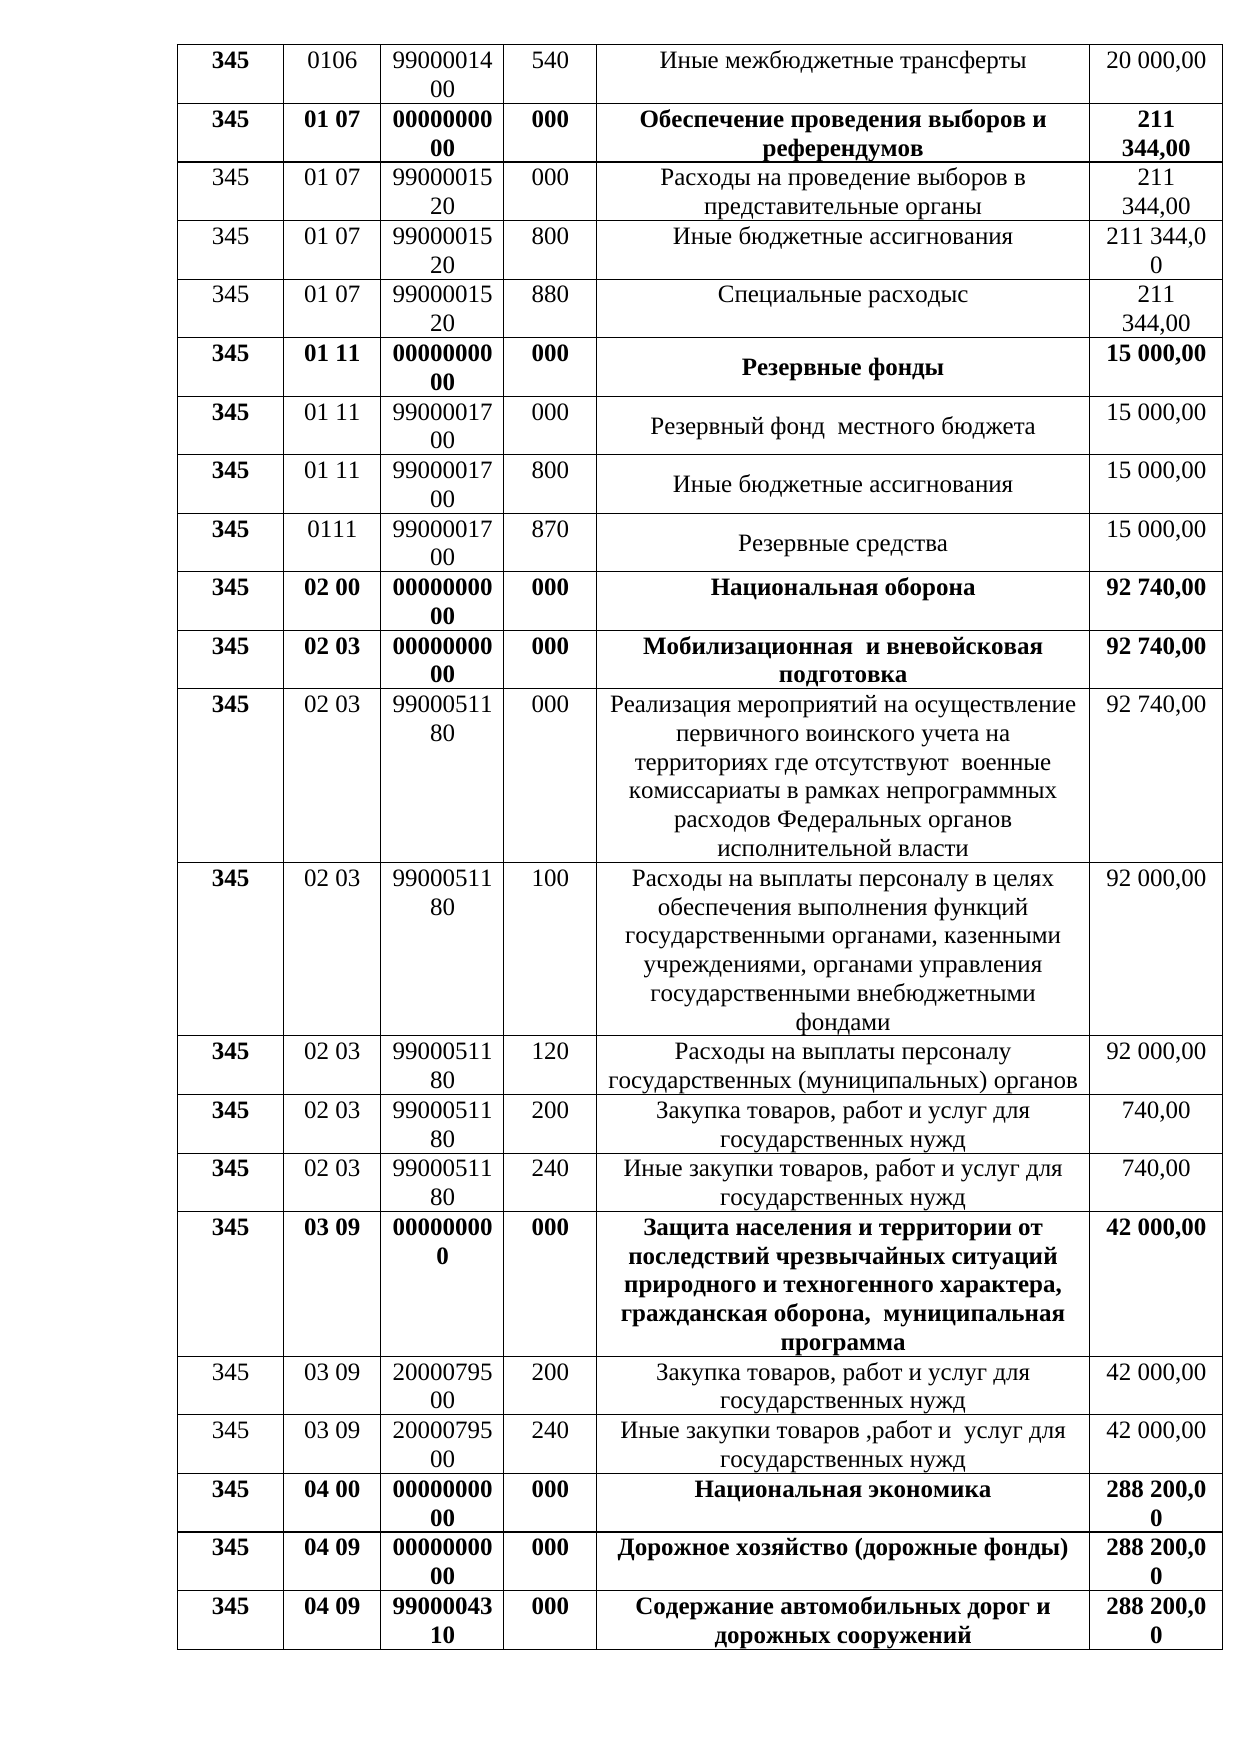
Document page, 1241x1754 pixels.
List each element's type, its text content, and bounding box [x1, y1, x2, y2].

table_cell 9900051180 [381, 689, 503, 862]
table_cell 02 03 [284, 631, 380, 688]
table_cell 03 09 [284, 1357, 380, 1414]
table_cell 01 11 [284, 338, 380, 396]
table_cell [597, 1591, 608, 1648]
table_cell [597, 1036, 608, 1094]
table_cell 92 000,00 [1090, 1036, 1222, 1094]
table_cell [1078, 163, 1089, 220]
table_cell Национальная оборона [597, 572, 1089, 630]
table_cell 02 00 [284, 572, 380, 630]
table_cell 345 [178, 1357, 283, 1414]
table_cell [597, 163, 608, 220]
table_cell 01 07 [284, 163, 380, 220]
table_cell 000 [504, 631, 596, 688]
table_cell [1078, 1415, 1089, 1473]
table_cell 15 000,00 [1090, 455, 1222, 513]
table_cell 04 00 [284, 1474, 380, 1531]
table_cell 15 000,00 [1090, 338, 1222, 396]
table_cell 345 [178, 280, 283, 337]
table_cell 000 [504, 1474, 596, 1531]
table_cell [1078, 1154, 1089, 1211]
table_cell 345 [178, 45, 283, 103]
table_cell 01 11 [284, 397, 380, 454]
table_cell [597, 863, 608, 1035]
table_cell 15 000,00 [1090, 514, 1222, 571]
table_cell 345 [178, 1154, 283, 1211]
table_cell Иные бюджетные ассигнования [597, 455, 1089, 513]
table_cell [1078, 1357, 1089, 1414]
table_cell 92 740,00 [1090, 631, 1222, 688]
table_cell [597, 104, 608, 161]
table_cell 01 07 [284, 221, 380, 278]
table_cell Резервный фонд местного бюджета [597, 397, 1089, 454]
table_cell 345 [178, 455, 283, 513]
table_cell 345 [178, 631, 283, 688]
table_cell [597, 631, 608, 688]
table_cell 345 [178, 338, 283, 396]
table_cell 42 000,00 [1090, 1357, 1222, 1414]
table_cell 000 [504, 338, 596, 396]
table_cell 345 [178, 104, 283, 161]
table_cell 870 [504, 514, 596, 571]
table_cell 000 [504, 1533, 596, 1590]
table_cell 03 09 [284, 1212, 380, 1356]
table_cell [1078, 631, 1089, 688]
table_cell 42 000,00 [1090, 1415, 1222, 1473]
table_cell 04 09 [284, 1591, 380, 1648]
table_cell 9900051180 [381, 863, 503, 1035]
table_cell 345 [178, 397, 283, 454]
table_cell 120 [504, 1036, 596, 1094]
table_cell Резервные средства [597, 514, 1089, 571]
table_cell 0106 [284, 45, 380, 103]
table_cell 000000000 [381, 1212, 503, 1356]
table_cell 740,00 [1090, 1095, 1222, 1152]
table_cell 42 000,00 [1090, 1212, 1222, 1356]
table_cell 02 03 [284, 1154, 380, 1211]
table_cell 000 [504, 689, 596, 862]
table_cell 800 [504, 455, 596, 513]
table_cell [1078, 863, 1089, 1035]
table_cell 01 11 [284, 455, 380, 513]
table_cell 345 [178, 1591, 283, 1648]
table_cell 345 [178, 689, 283, 862]
table_cell 540 [504, 45, 596, 103]
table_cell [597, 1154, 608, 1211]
table_cell 345 [178, 1095, 283, 1152]
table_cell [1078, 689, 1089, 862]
table_cell Дорожное хозяйство (дорожные фонды) [597, 1533, 1089, 1590]
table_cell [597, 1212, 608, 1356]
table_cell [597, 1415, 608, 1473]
table_cell 345 [178, 1415, 283, 1473]
table_cell 92 740,00 [1090, 689, 1222, 862]
table_cell 04 09 [284, 1533, 380, 1590]
table_cell 240 [504, 1154, 596, 1211]
table_cell 02 03 [284, 1036, 380, 1094]
table_cell 345 [178, 221, 283, 278]
table_cell 200 [504, 1357, 596, 1414]
table_cell 02 03 [284, 689, 380, 862]
table_cell 345 [178, 514, 283, 571]
table_cell 345 [178, 1212, 283, 1356]
table_cell 000 [504, 163, 596, 220]
table_cell 000 [504, 1212, 596, 1356]
table_cell 880 [504, 280, 596, 337]
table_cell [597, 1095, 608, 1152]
table_cell 740,00 [1090, 1154, 1222, 1211]
table_cell 92 000,00 [1090, 863, 1222, 1035]
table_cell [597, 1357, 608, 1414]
table_cell 000 [504, 104, 596, 161]
table_cell 15 000,00 [1090, 397, 1222, 454]
table_cell Резервные фонды [597, 338, 1089, 396]
table_cell 01 07 [284, 104, 380, 161]
table_cell 000 [504, 1591, 596, 1648]
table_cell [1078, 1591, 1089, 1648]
table_cell 000 [504, 397, 596, 454]
table_cell Национальная экономика [597, 1474, 1089, 1531]
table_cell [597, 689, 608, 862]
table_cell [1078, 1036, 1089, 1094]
table_cell 03 09 [284, 1415, 380, 1473]
table_cell 800 [504, 221, 596, 278]
table_cell 01 07 [284, 280, 380, 337]
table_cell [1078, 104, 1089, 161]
table_cell 20 000,00 [1090, 45, 1222, 103]
table_cell Специальные расходыс [597, 280, 1089, 337]
table_cell 345 [178, 1474, 283, 1531]
table_cell 02 03 [284, 1095, 380, 1152]
table_cell 0111 [284, 514, 380, 571]
table_cell 345 [178, 572, 283, 630]
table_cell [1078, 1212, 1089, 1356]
table_cell Иные бюджетные ассигнования [597, 221, 1089, 278]
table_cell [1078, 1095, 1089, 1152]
table_cell 200 [504, 1095, 596, 1152]
table_cell 345 [178, 1533, 283, 1590]
table_cell 345 [178, 163, 283, 220]
table_cell 345 [178, 1036, 283, 1094]
table_cell Иные межбюджетные трансферты [597, 45, 1089, 103]
table_cell 92 740,00 [1090, 572, 1222, 630]
table_cell 100 [504, 863, 596, 1035]
table_cell 240 [504, 1415, 596, 1473]
table_cell 345 [178, 863, 283, 1035]
table_cell 000 [504, 572, 596, 630]
table_cell 02 03 [284, 863, 380, 1035]
